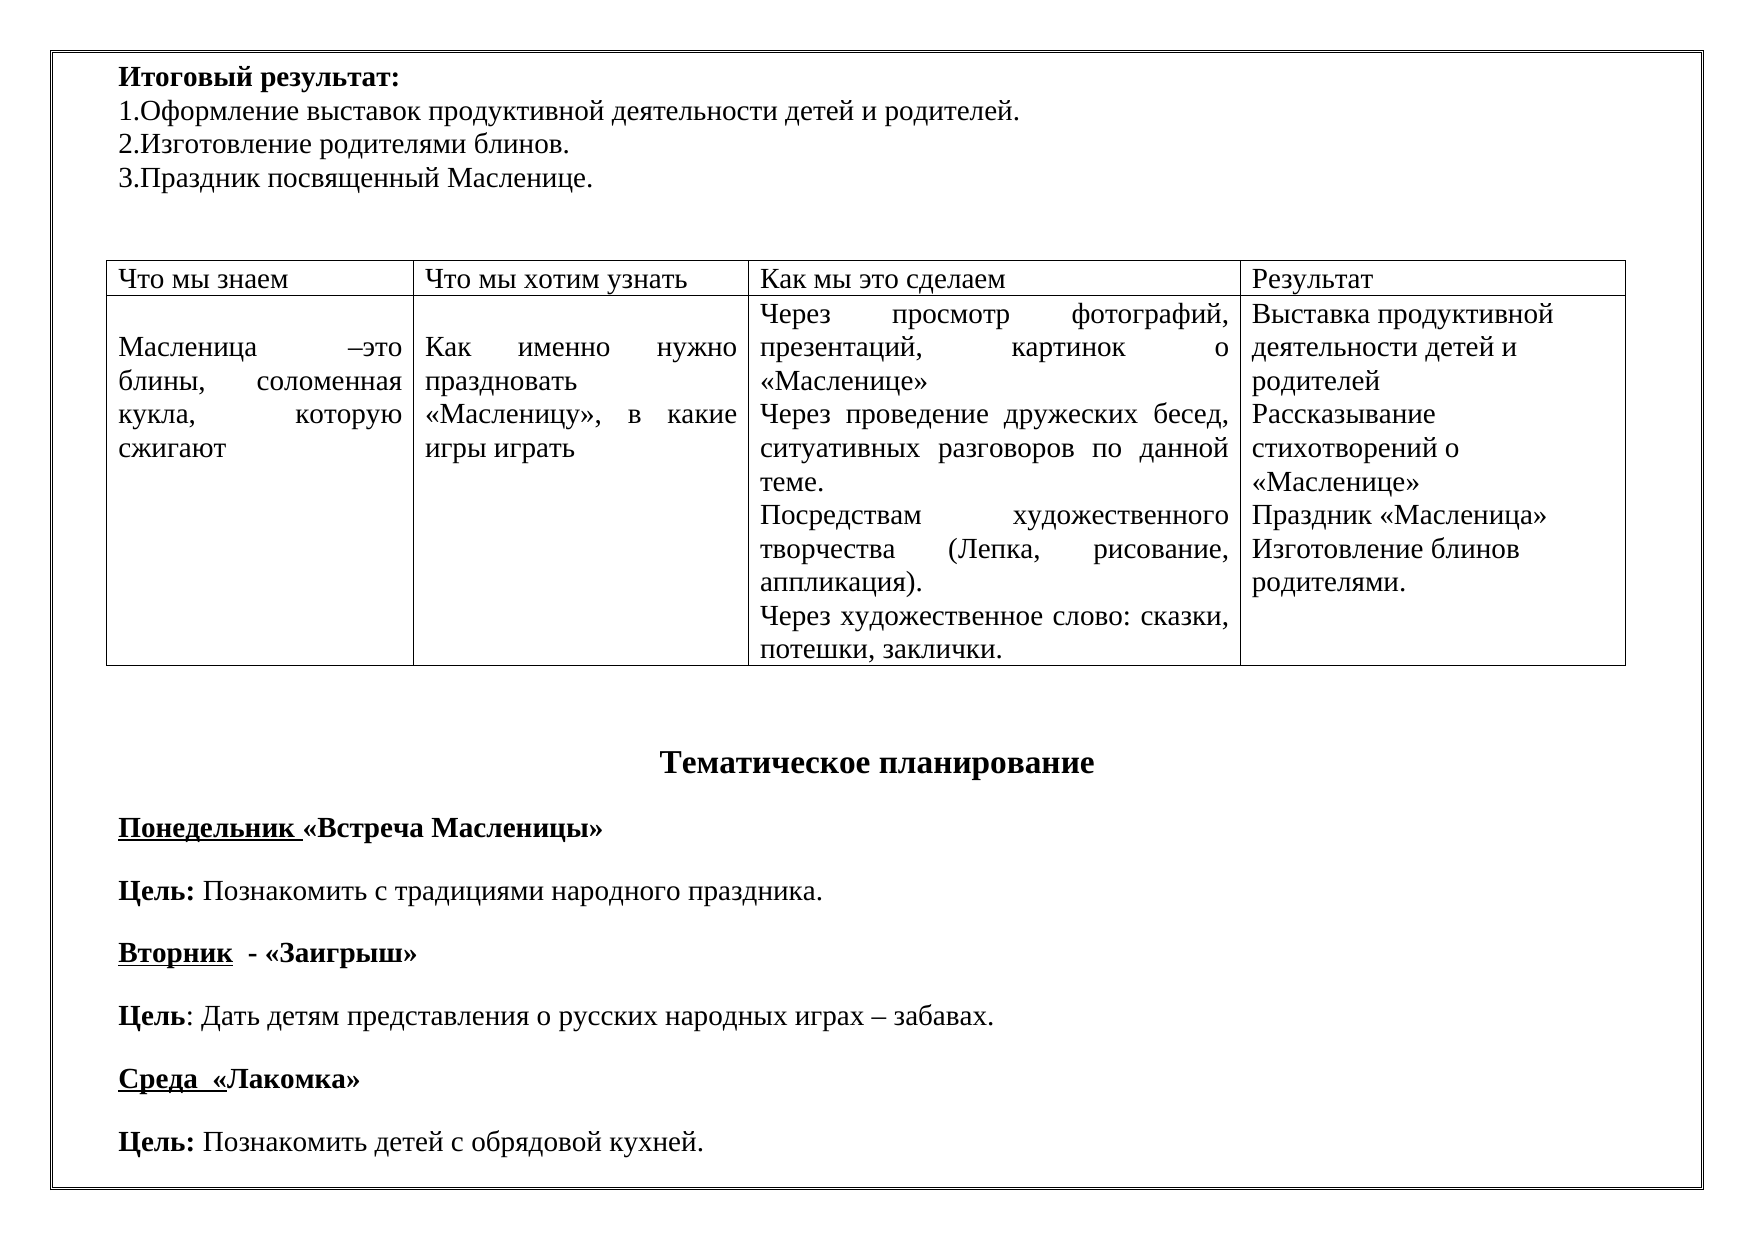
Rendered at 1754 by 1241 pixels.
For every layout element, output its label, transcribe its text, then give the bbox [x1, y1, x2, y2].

text 3.Праздник посвященный Масленице. [118, 160, 1636, 193]
table_header Как мы это сделаем [749, 261, 1240, 295]
table_header Что мы знаем [107, 261, 413, 295]
text Вторник - «Заигрыш» [118, 936, 1636, 969]
text Среда «Лакомка» [118, 1061, 1636, 1094]
text 2.Изготовление родителями блинов. [118, 126, 1636, 160]
table_cell Как именно нужно праздновать «Масленицу», в какие игры играть [414, 296, 748, 665]
text Итоговый результат: [118, 59, 1636, 93]
text Цель: Познакомить с традициями народного праздника. [118, 873, 1636, 906]
table_cell Масленица –это блины, соломенная кукла, которую сжигают [107, 296, 413, 665]
table_cell Через просмотр фотографий, презентаций, картинок о «Масленице» Через проведение дружеских бесед, ситуативных разговоров по данной теме. Посредствам художественного творчества (Лепка, рисование, аппликация). Через художественное слово: сказки, потешки, заклички. [749, 296, 1240, 665]
text Тематическое планирование [118, 743, 1636, 781]
text Цель: Познакомить детей с обрядовой кухней. [118, 1124, 1636, 1157]
table_cell Выставка продуктивной деятельности детей и родителей Рассказывание стихотворений о «Масленице» Праздник «Масленица» Изготовление блинов родителями. [1241, 296, 1625, 665]
table_header Результат [1241, 261, 1625, 295]
table_header Что мы хотим узнать [414, 261, 748, 295]
text 1.Оформление выставок продуктивной деятельности детей и родителей. [118, 93, 1636, 126]
text Цель: Дать детям представления о русских народных играх – забавах. [118, 998, 1636, 1032]
text Понедельник «Встреча Масленицы» [118, 810, 1636, 844]
